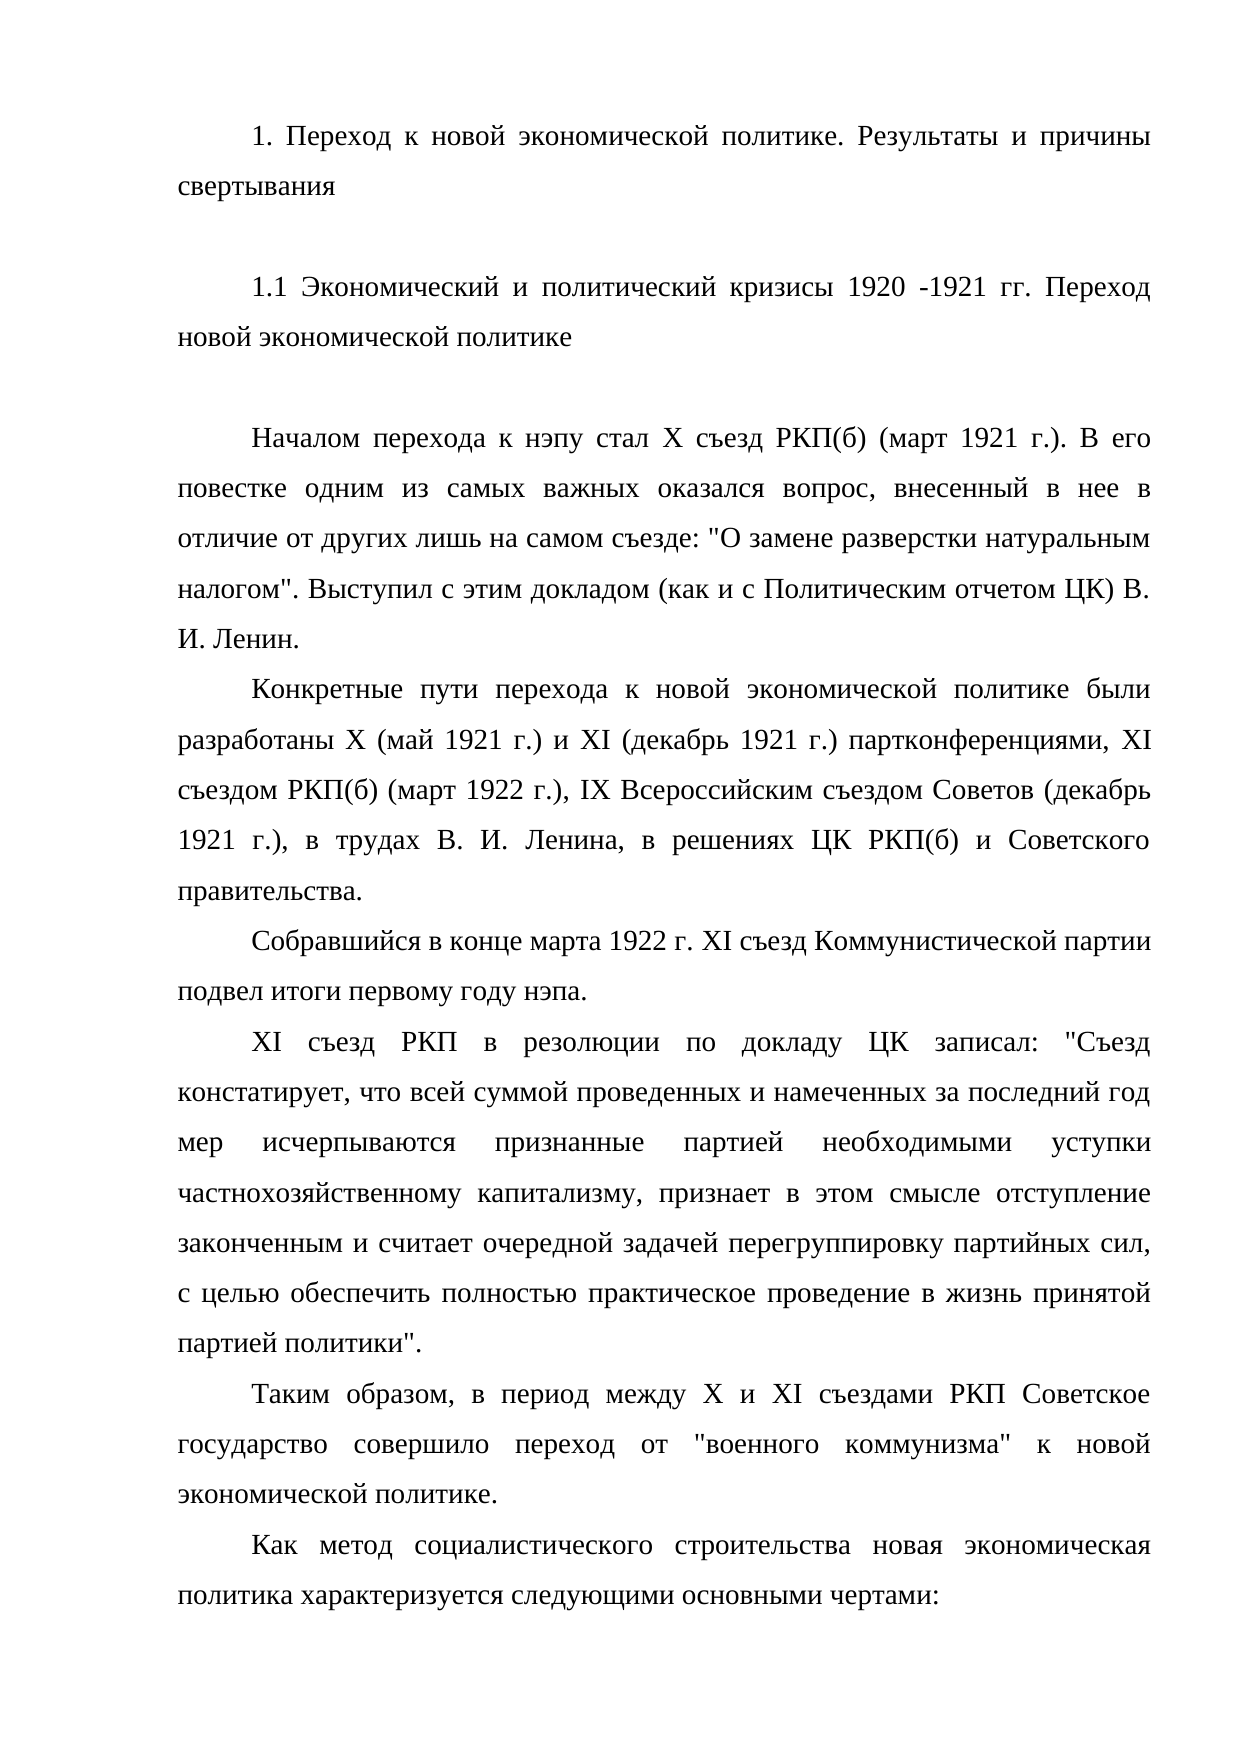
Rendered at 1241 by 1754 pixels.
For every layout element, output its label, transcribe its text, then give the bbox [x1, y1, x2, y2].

text Конкретные пути перехода к новой экономической политике были разработаны X (май 1921 г.) и XI (декабрь 1921 г.) партконференциями, XI съездом РКП(б) (март 1922 г.), IX Всероссийским съездом Советов (декабрь 1921 г.), в трудах В. И. Ленина, в решениях ЦК РКП(б) и Советского правительства. [177, 672, 1152, 906]
subtitle 1. Переход к новой экономической политике. Результаты и причины свертывания [177, 118, 1152, 202]
text Собравшийся в конце марта 1922 г. XI съезд Коммунистической партии подвел итоги первому году нэпа. [177, 923, 1152, 1007]
subtitle 1.1 Экономический и политический кризисы 1920 -1921 гг. Переход новой экономической политике [177, 269, 1152, 353]
text Таким образом, в период между X и XI съездами РКП Советское государство совершило переход от "военного коммунизма" к новой экономической политике. [177, 1376, 1152, 1510]
text Началом перехода к нэпу стал X съезд РКП(б) (март 1921 г.). В его повестке одним из самых важных оказался вопрос, внесенный в нее в отличие от других лишь на самом съезде: "О замене разверстки натуральным налогом". Выступил с этим докладом (как и с Политическим отчетом ЦК) В. И. Ленин. [177, 420, 1152, 655]
text Как метод социалистического строительства новая экономическая политика характеризуется следующими основными чертами: [177, 1527, 1152, 1611]
text XI съезд РКП в резолюции по докладу ЦК записал: "Съезд констатирует, что всей суммой проведенных и намеченных за последний год мер исчерпываются признанные партией необходимыми уступки частнохозяйственному капитализму, признает в этом смысле отступление законченным и считает очередной задачей перегруппировку партийных сил, с целью обеспечить полностью практическое проведение в жизнь принятой партией политики". [177, 1024, 1152, 1359]
